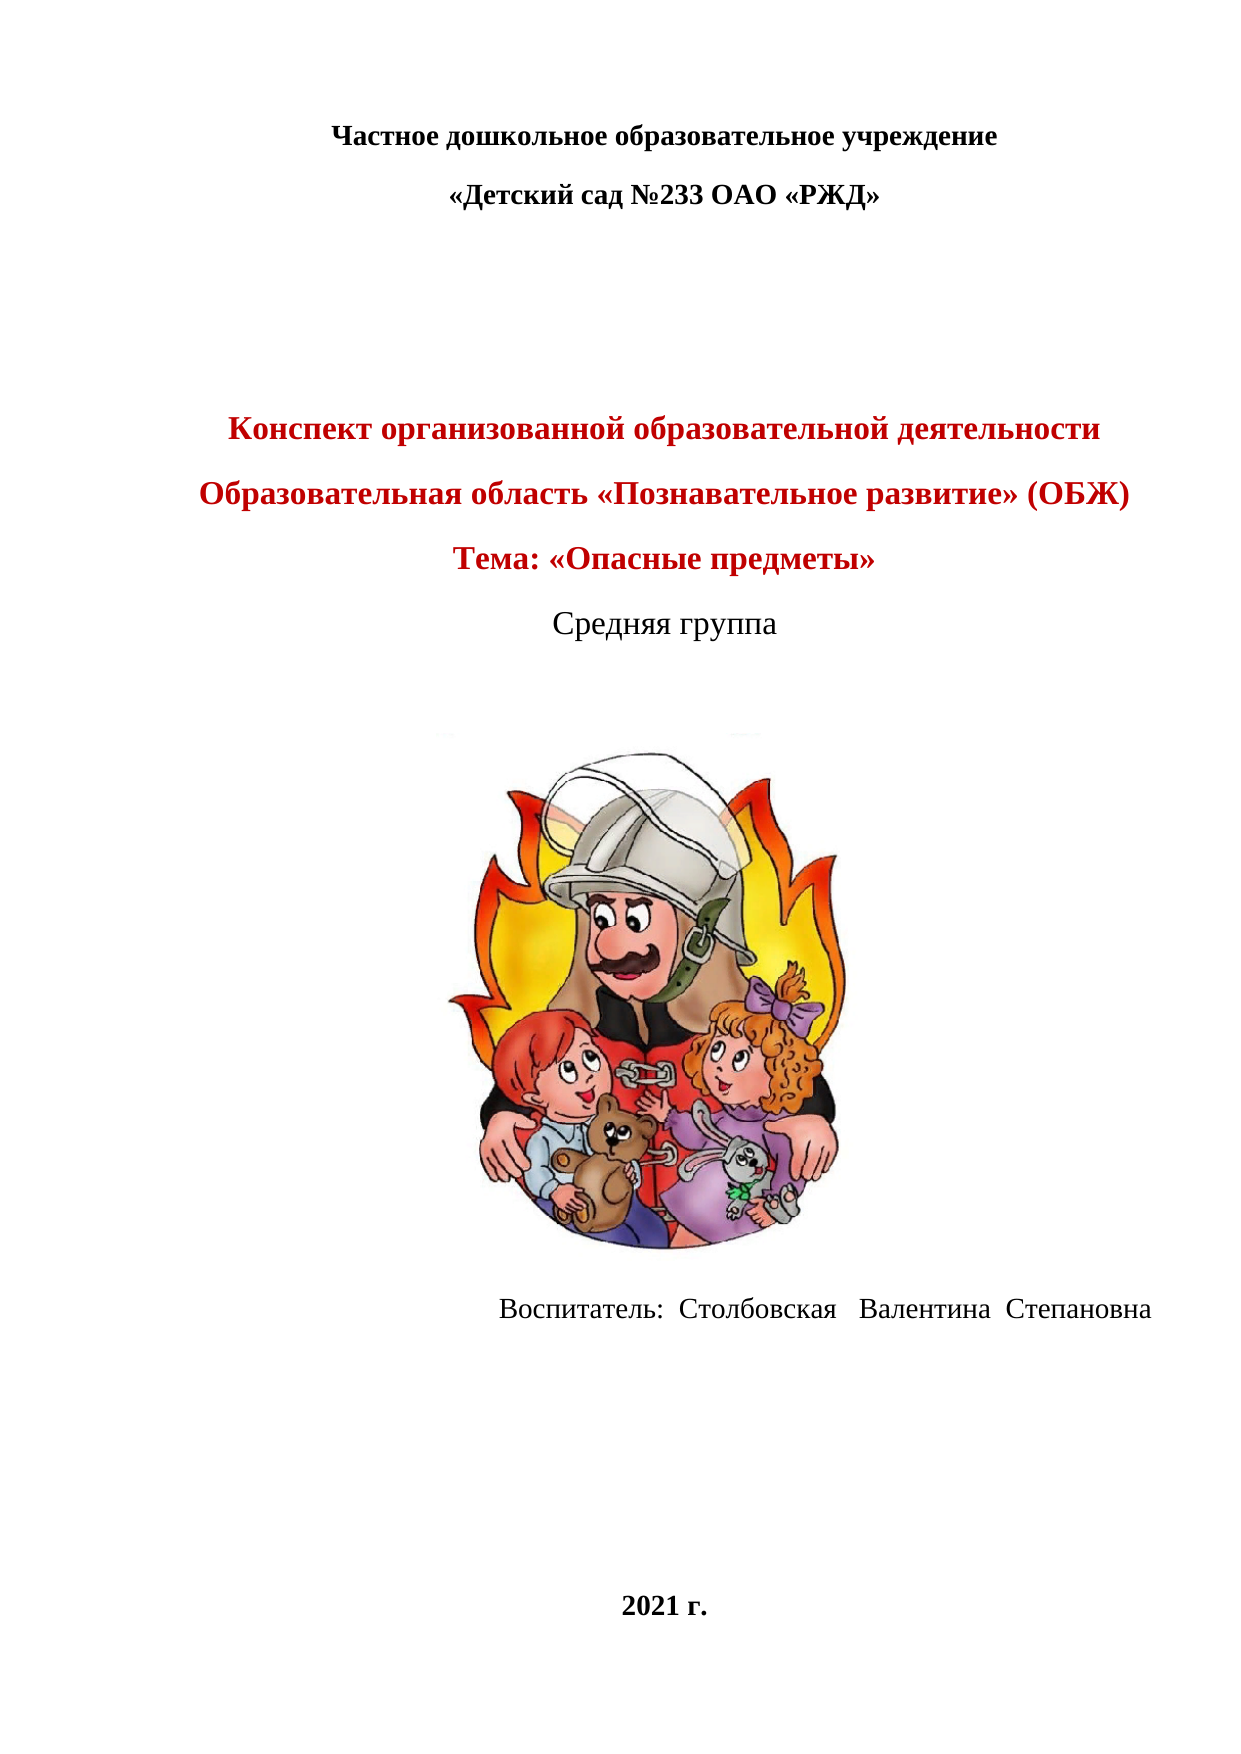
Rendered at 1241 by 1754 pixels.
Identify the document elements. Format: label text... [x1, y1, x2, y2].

text 2021 г. [177, 1588, 1152, 1621]
text «Детский сад №233 ОАО «РЖД» [177, 177, 1152, 211]
text Воспитатель: Столбовская Валентина Степановна [177, 1291, 1152, 1324]
text Тема: «Опасные предметы» [177, 538, 1152, 577]
picture [436, 733, 893, 1266]
text Средняя группа [177, 603, 1152, 642]
text Частное дошкольное образовательное учреждение [177, 118, 1152, 152]
text Конспект организованной образовательной деятельности [177, 409, 1152, 447]
text Образовательная область «Познавательное развитие» (ОБЖ) [177, 473, 1152, 512]
